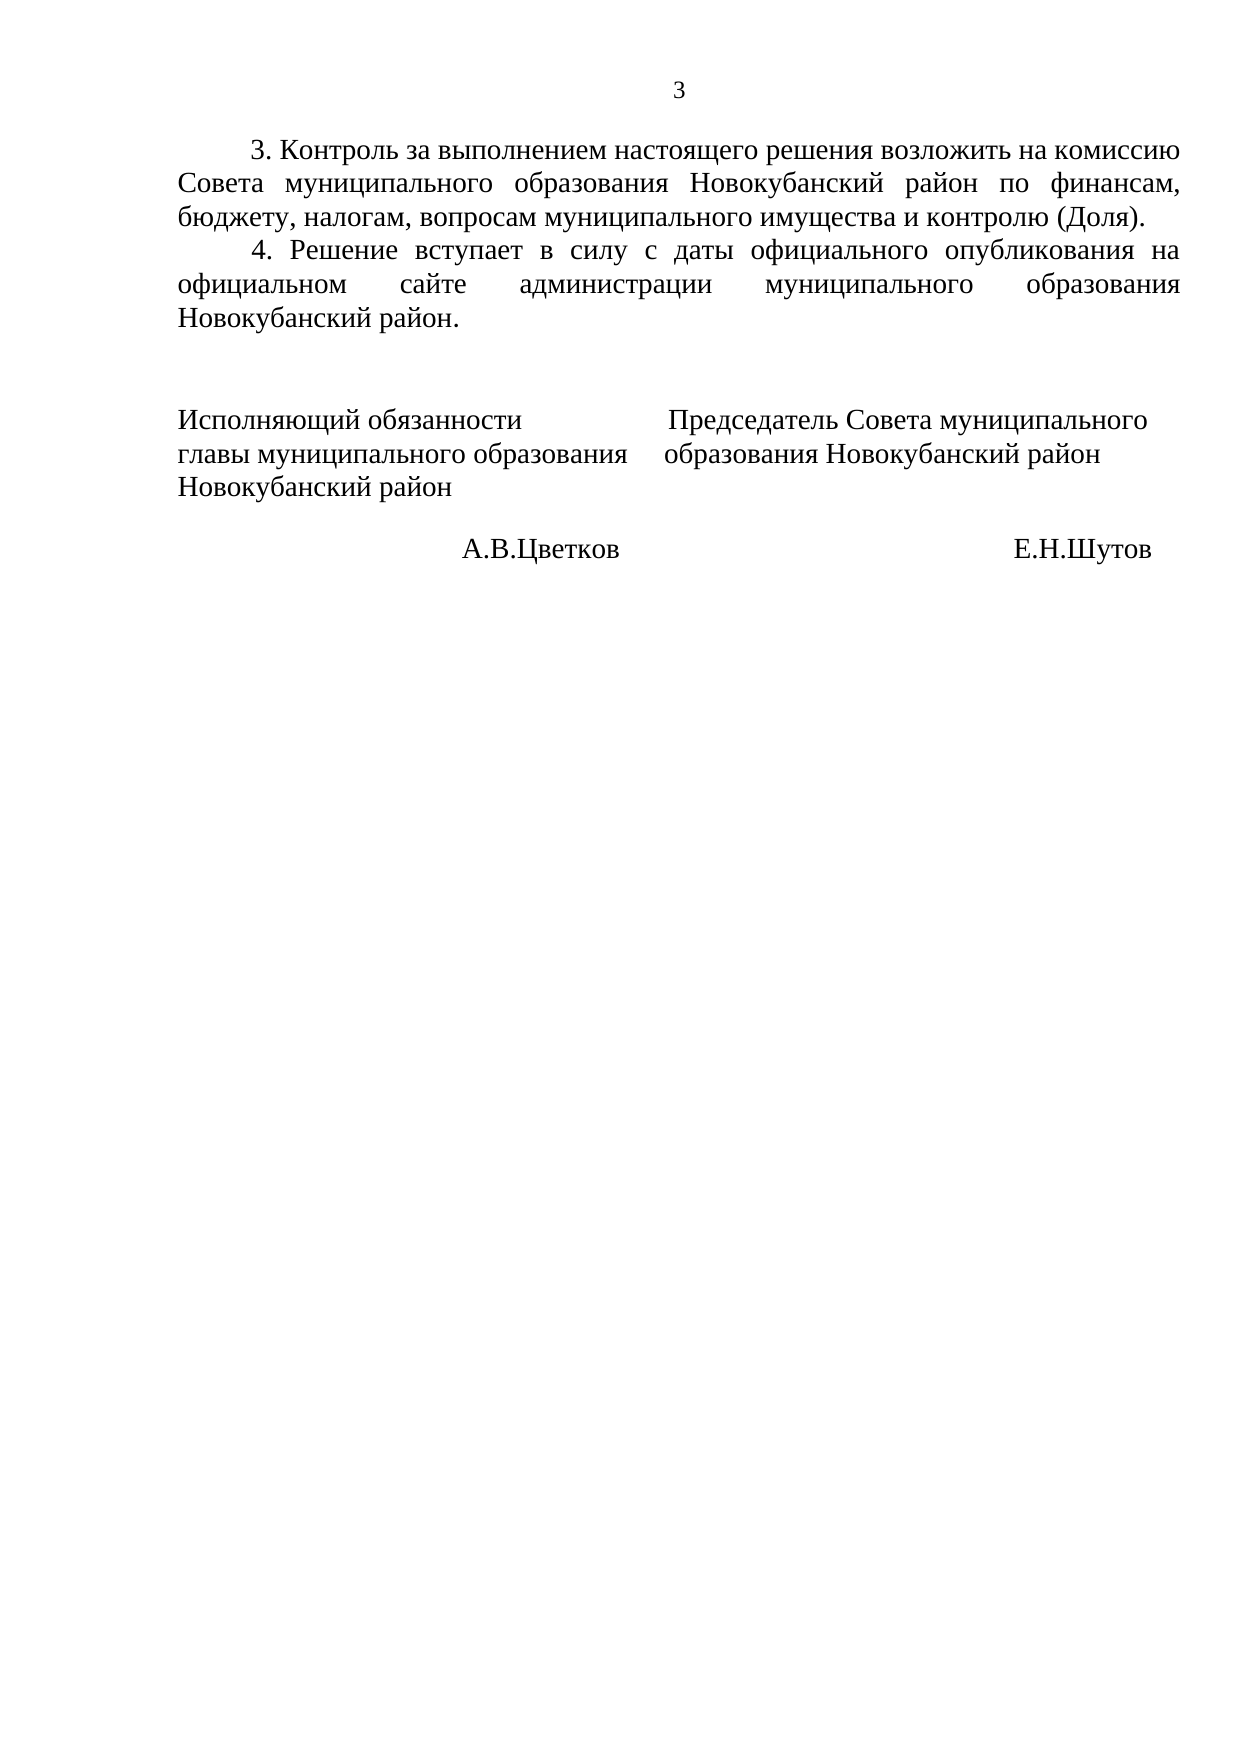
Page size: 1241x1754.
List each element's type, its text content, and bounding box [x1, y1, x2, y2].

text главы муниципального образования образования Новокубанский район [177, 436, 1181, 469]
text 3. Контроль за выполнением настоящего решения возложить на комиссию Совета муниципального образования Новокубанский район по финансам, бюджету, налогам, вопросам муниципального имущества и контролю (Доля). [177, 132, 1181, 232]
text 4. Решение вступает в силу с даты официального опубликования на официальном сайте администрации муниципального образования Новокубанский район. [177, 232, 1181, 335]
text Исполняющий обязанности Председатель Совета муниципального [177, 402, 1181, 436]
text А.В.Цветков Е.Н.Шутов [177, 531, 1181, 564]
text Новокубанский район [177, 469, 1181, 503]
